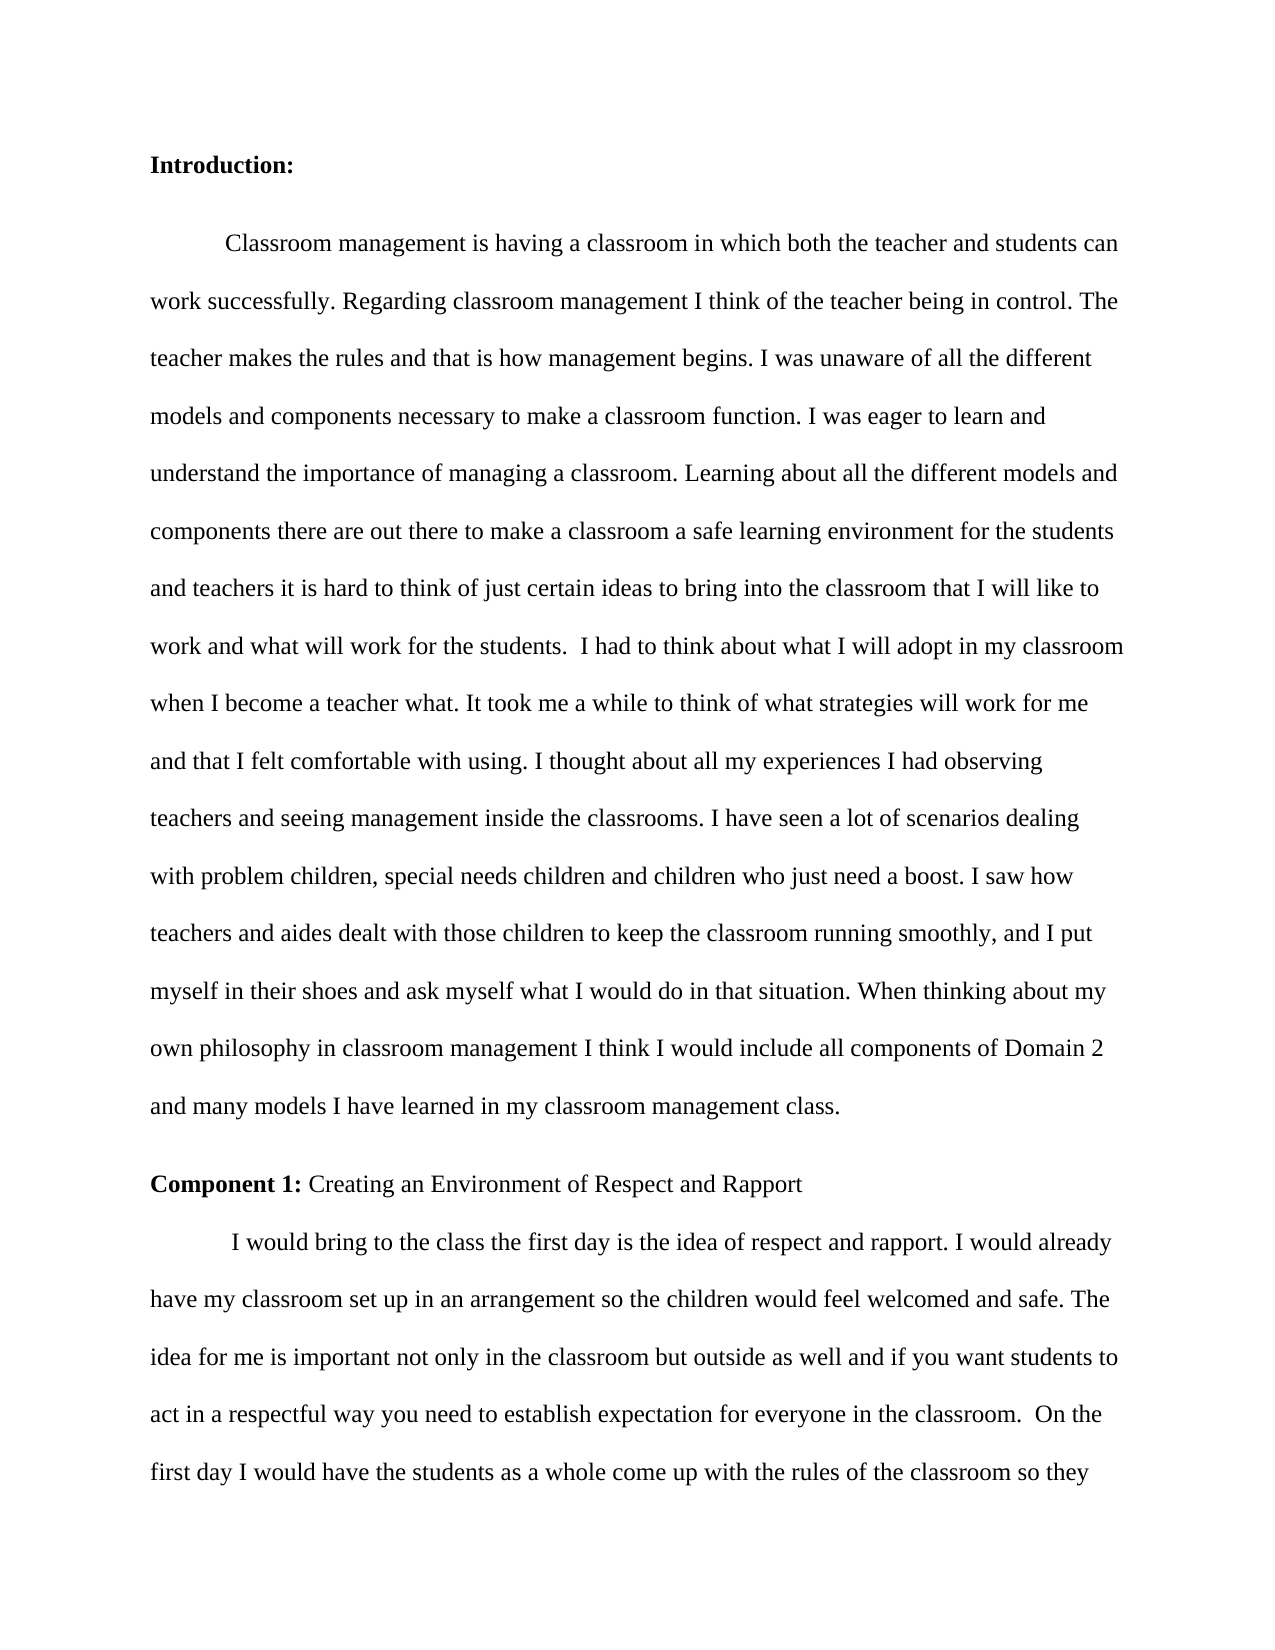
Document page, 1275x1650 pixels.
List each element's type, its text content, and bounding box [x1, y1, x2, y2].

text Classroom management is having a classroom in which both the teacher and students can work successfully. Regarding classroom management I think of the teacher being in control. The teacher makes the rules and that is how management begins. I was unaware of all the different models and components necessary to make a classroom function. I was eager to learn and understand the importance of managing a classroom. Learning about all the different models and components there are out there to make a classroom a safe learning environment for the students and teachers it is hard to think of just certain ideas to bring into the classroom that I will like to work and what will work for the students. I had to think about what I will adopt in my classroom when I become a teacher what. It took me a while to think of what strategies will work for me and that I felt comfortable with using. I thought about all my experiences I had observing teachers and seeing management inside the classrooms. I have seen a lot of scenarios dealing with problem children, special needs children and children who just need a boost. I saw how teachers and aides dealt with those children to keep the classroom running smoothly, and I put myself in their shoes and ask myself what I would do in that situation. When thinking about my own philosophy in classroom management I think I would include all components of Domain 2 and many models I have learned in my classroom management class. [150, 228, 1125, 1119]
text Introduction: [150, 150, 1125, 179]
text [150, 1227, 1125, 1485]
text Component 1: Creating an Environment of Respect and Rapport [150, 1169, 1125, 1198]
